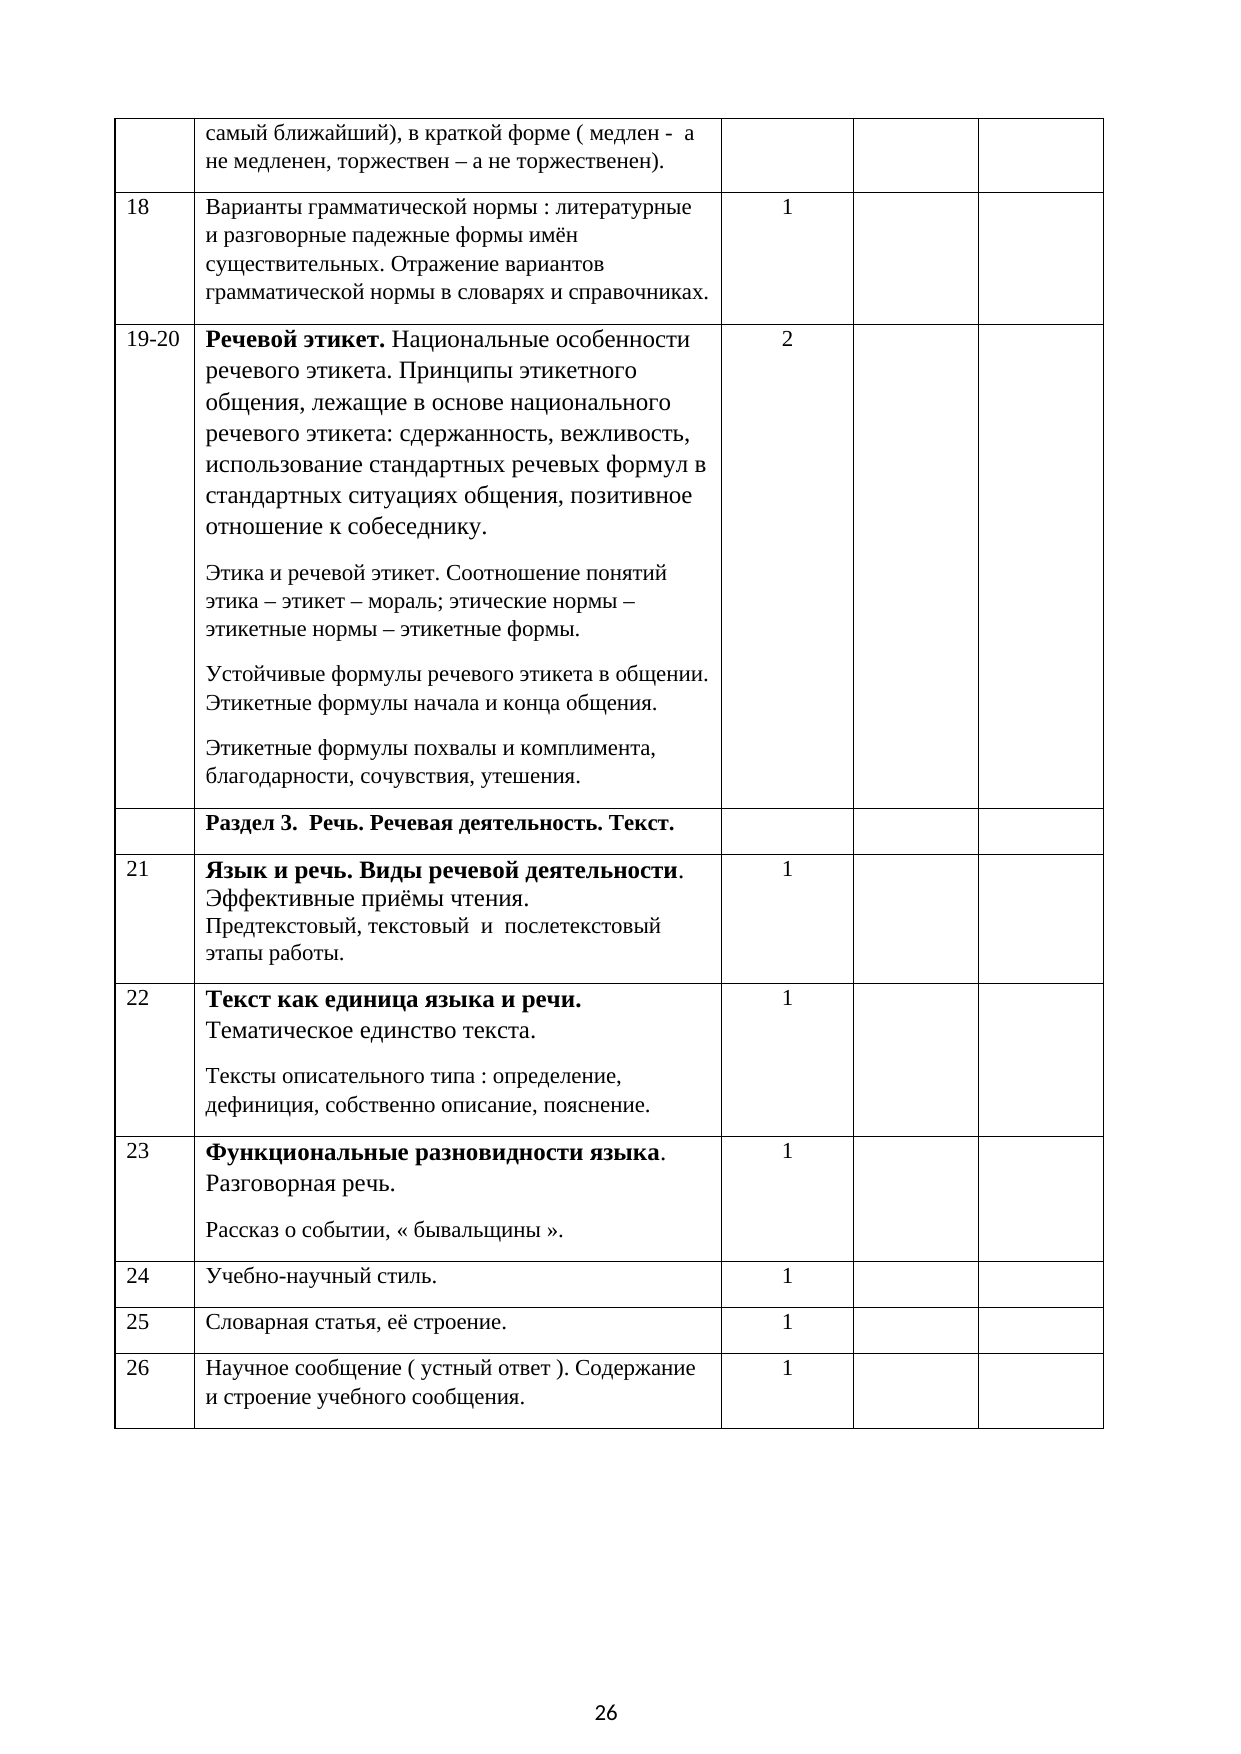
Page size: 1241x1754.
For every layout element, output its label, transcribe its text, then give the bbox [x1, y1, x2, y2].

table_cell Текст как единица языка и речи. Тематическое единство текста. Тексты описательного типа : определение, дефиниция, собственно описание, пояснение. [195, 984, 721, 1136]
table_cell 25 [116, 1308, 194, 1353]
table_cell Речевой этикет. Национальные особенности речевого этикета. Принципы этикетного общения, лежащие в основе национального речевого этикета: сдержанность, вежливость, использование стандартных речевых формул в стандартных ситуациях общения, позитивное отношение к собеседнику. Этика и речевой этикет. Соотношение понятий этика – этикет – мораль; этические нормы – этикетные нормы – этикетные формы. Устойчивые формулы речевого этикета в общении. Этикетные формулы начала и конца общения. Этикетные формулы похвалы и комплимента, благодарности, сочувствия, утешения. [195, 325, 721, 808]
table_cell 1 [722, 193, 853, 323]
table_cell [979, 984, 1103, 1136]
table_cell 1 [722, 984, 853, 1136]
table_cell [854, 809, 978, 854]
table_cell [854, 855, 978, 983]
table_cell [979, 1308, 1103, 1353]
table_cell 24 [116, 1262, 194, 1307]
table_cell 18 [116, 193, 194, 323]
table_cell [979, 809, 1103, 854]
table_cell Раздел 3. Речь. Речевая деятельность. Текст. [195, 809, 721, 854]
table_cell 1 [722, 1354, 853, 1428]
table_cell 17 [116, 119, 194, 192]
table_cell [722, 809, 853, 854]
table_cell 1 [722, 1308, 853, 1353]
table_cell Язык и речь. Виды речевой деятельности. Эффективные приёмы чтения. Предтекстовый, текстовый и послетекстовый этапы работы. [195, 855, 721, 983]
table_cell 19-20 [116, 325, 194, 808]
table_cell 22 [116, 984, 194, 1136]
table_cell [854, 1308, 978, 1353]
table_cell [979, 1354, 1103, 1428]
table_cell 1 [722, 119, 853, 192]
table_cell Учебно-научный стиль. [195, 1262, 721, 1307]
table_cell [116, 809, 194, 854]
table_cell [854, 1137, 978, 1261]
table_cell [979, 119, 1103, 192]
table_cell Варианты грамматической нормы : литературные и разговорные падежные формы имён существительных. Отражение вариантов грамматической нормы в словарях и справочниках. [195, 193, 721, 323]
table_cell 21 [116, 855, 194, 983]
table_cell [979, 325, 1103, 808]
table_cell Научное сообщение ( устный ответ ). Содержание и строение учебного сообщения. [195, 1354, 721, 1428]
table_cell [979, 1262, 1103, 1307]
table_cell 1 [722, 1137, 853, 1261]
table_cell [854, 1354, 978, 1428]
table_cell 1 [722, 1262, 853, 1307]
table_cell 23 [116, 1137, 194, 1261]
table_cell [979, 193, 1103, 323]
table_cell [854, 325, 978, 808]
table_cell [854, 119, 978, 192]
table_cell 2 [722, 325, 853, 808]
table_cell 1 [722, 855, 853, 983]
table_cell [979, 855, 1103, 983]
table_cell 26 [116, 1354, 194, 1428]
table_cell [979, 1137, 1103, 1261]
table_cell [854, 1262, 978, 1307]
table_cell Функциональные разновидности языка. Разговорная речь. Рассказ о событии, « бывальщины ». [195, 1137, 721, 1261]
table_cell [854, 193, 978, 323]
table_cell [854, 984, 978, 1136]
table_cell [195, 119, 721, 192]
table_cell Словарная статья, её строение. [195, 1308, 721, 1353]
